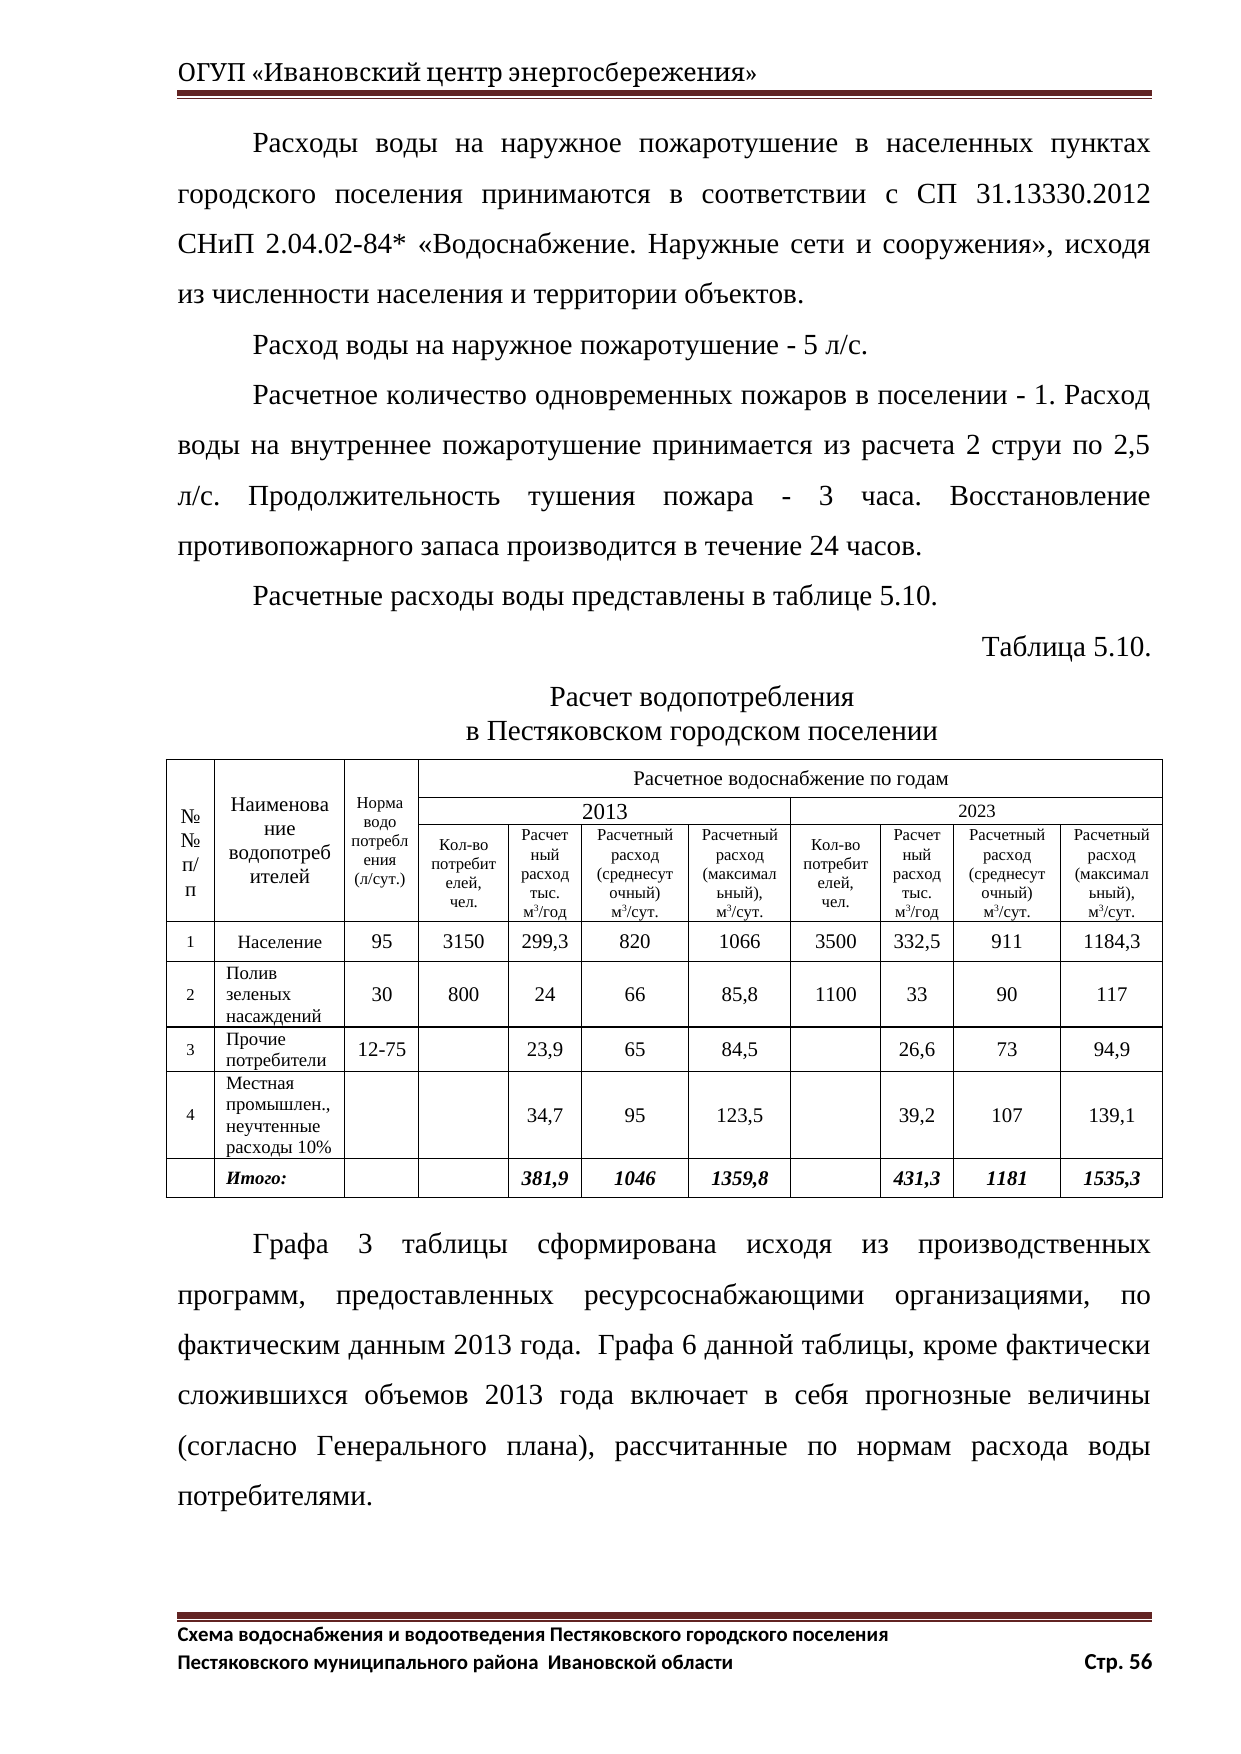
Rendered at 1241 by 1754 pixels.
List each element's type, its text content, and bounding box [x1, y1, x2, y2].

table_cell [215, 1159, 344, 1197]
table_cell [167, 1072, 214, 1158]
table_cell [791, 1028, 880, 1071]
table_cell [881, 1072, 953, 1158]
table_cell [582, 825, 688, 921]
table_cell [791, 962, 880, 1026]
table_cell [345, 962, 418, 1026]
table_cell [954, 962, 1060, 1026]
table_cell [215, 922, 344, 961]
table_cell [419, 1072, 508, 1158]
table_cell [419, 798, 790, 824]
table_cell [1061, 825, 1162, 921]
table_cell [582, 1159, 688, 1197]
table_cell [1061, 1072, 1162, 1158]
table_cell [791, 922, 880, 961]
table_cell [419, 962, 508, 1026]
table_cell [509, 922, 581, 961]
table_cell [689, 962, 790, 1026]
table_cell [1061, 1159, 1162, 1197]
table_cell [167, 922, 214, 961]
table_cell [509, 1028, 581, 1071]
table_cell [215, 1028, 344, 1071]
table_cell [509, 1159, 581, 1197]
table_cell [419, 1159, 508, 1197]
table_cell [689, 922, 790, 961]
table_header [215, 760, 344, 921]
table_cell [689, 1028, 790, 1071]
text в Пестяковском городском поселении [177, 713, 1152, 746]
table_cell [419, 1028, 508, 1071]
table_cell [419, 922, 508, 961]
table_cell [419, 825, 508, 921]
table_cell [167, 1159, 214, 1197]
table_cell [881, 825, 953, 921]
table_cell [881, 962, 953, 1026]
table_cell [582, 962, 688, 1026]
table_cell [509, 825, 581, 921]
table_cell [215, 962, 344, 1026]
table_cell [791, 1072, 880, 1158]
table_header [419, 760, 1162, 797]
text Расчетное количество одновременных пожаров в поселении - 1. Расход воды на внутреннее пожаротушение принимается из расчета 2 струи по 2,5 л/с. Продолжительность тушения пожара - 3 часа. Восстановление противопожарного запаса производится в течение 24 часов. [177, 377, 1152, 562]
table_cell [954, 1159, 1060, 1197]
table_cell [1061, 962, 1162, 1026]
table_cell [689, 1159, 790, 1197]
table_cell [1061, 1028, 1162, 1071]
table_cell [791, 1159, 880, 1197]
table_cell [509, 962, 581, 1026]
text Графа 3 таблицы сформирована исходя из производственных программ, предоставленных ресурсоснабжающими организациями, по фактическим данным 2013 года. Графа 6 данной таблицы, кроме фактически сложившихся объемов 2013 года включает в себя прогнозные величины (согласно Генерального плана), рассчитанные по нормам расхода воды потребителями. [177, 1226, 1152, 1512]
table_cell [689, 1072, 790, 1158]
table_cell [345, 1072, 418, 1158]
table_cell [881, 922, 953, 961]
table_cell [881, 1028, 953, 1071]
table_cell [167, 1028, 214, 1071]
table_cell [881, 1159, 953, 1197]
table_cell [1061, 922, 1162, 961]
text Расход воды на наружное пожаротушение - 5 л/с. [177, 327, 1152, 360]
text Расчет водопотребления [177, 679, 1152, 713]
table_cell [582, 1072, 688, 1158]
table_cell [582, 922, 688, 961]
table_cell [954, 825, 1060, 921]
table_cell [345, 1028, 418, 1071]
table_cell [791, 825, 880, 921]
text Таблица 5.10. [177, 629, 1152, 662]
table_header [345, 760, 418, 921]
text Расчетные расходы воды представлены в таблице 5.10. [177, 578, 1152, 612]
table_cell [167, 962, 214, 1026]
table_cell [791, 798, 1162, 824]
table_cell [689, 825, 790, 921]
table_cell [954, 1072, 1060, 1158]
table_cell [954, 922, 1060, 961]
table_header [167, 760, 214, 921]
text Расходы воды на наружное пожаротушение в населенных пунктах городского поселения принимаются в соответствии с СП 31.13330.2012 СНиП 2.04.02-84* «Водоснабжение. Наружные сети и сооружения», исходя из численности населения и территории объектов. [177, 126, 1152, 310]
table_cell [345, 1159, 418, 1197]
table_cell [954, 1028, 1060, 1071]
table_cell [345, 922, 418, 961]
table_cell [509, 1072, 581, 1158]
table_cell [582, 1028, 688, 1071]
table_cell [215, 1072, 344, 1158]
